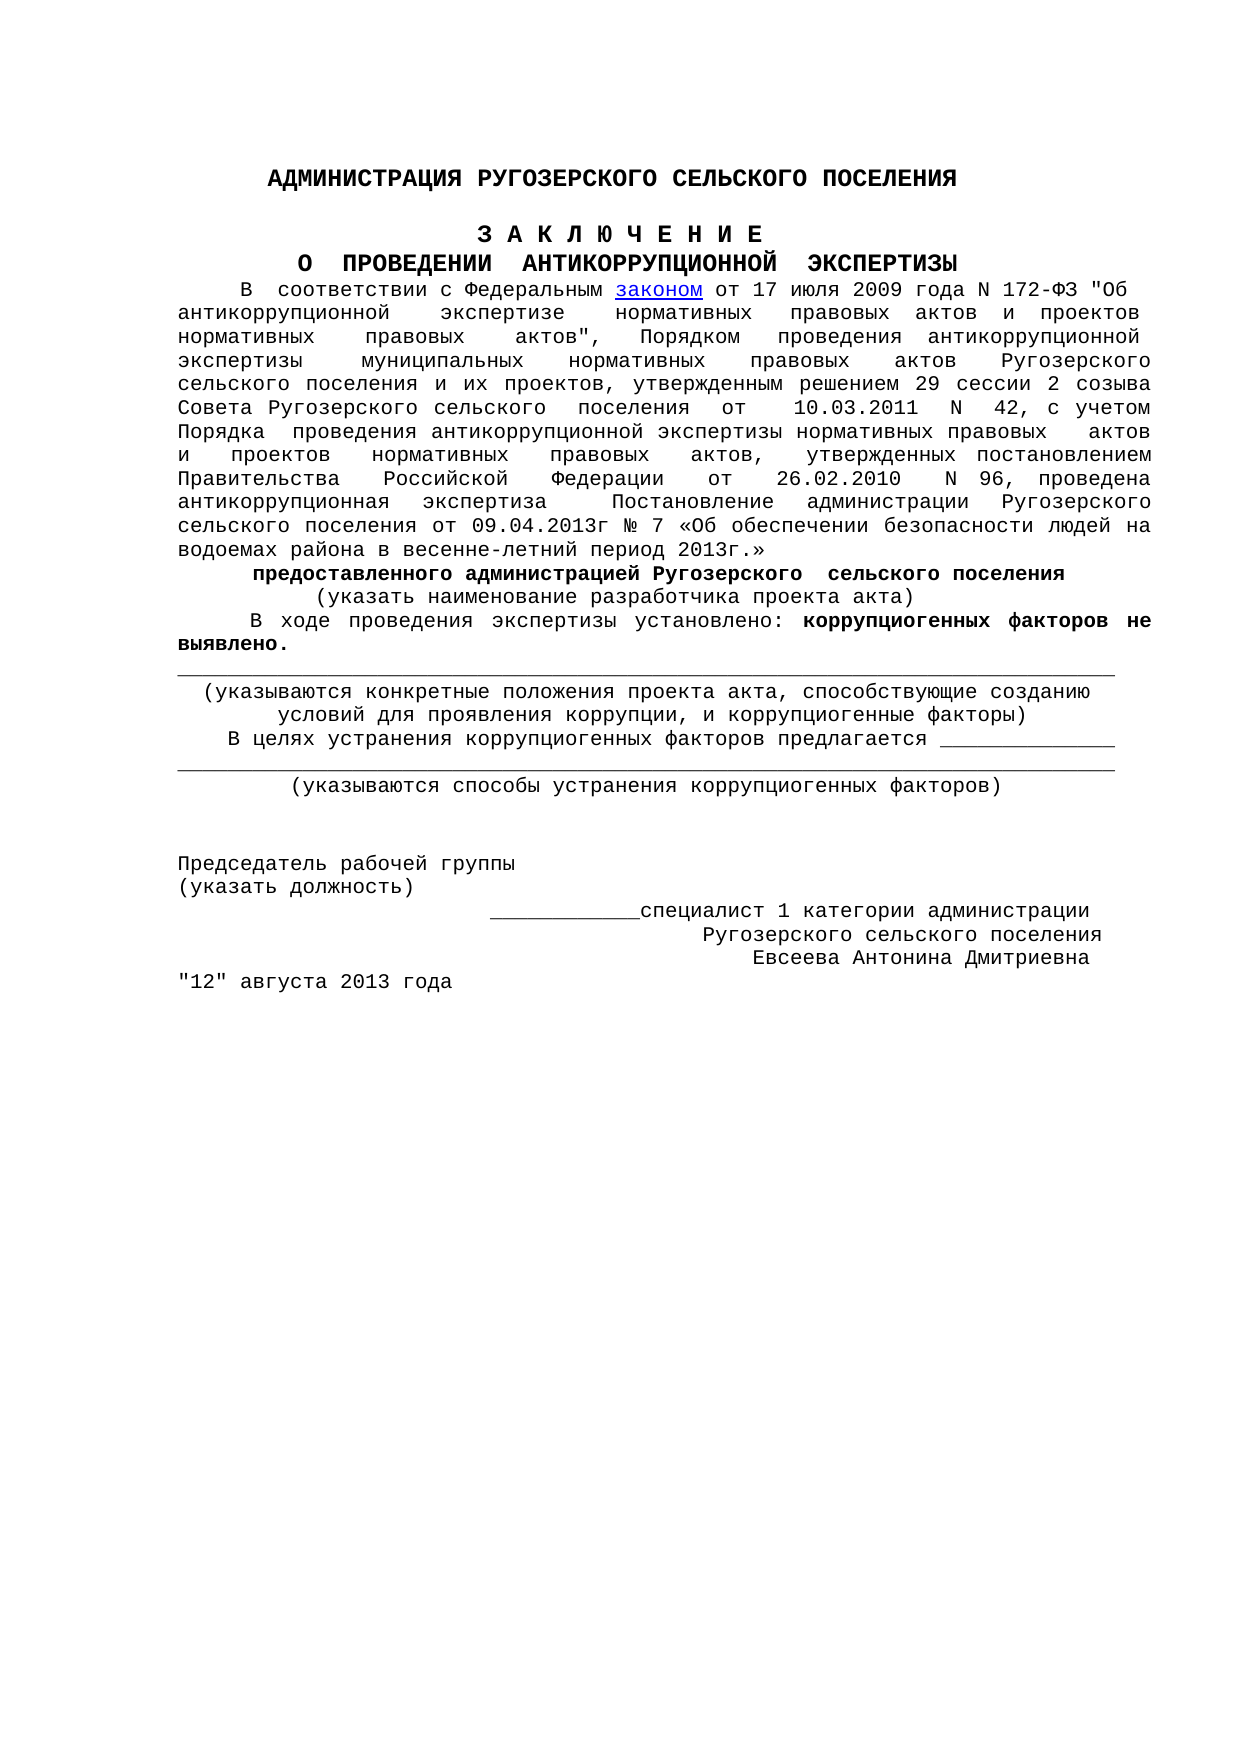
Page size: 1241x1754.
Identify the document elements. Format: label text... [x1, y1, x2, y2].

text Ругозерского сельского поселения [177, 924, 1152, 947]
text З А К Л Ю Ч Е Н И Е [177, 222, 1152, 250]
text (указать должность) [177, 876, 1152, 900]
text (указываются способы устранения коррупциогенных факторов) [177, 775, 1152, 799]
text В соответствии с Федеральным законом от 17 июля 2009 года N 172-ФЗ "Об [177, 279, 1152, 302]
text АДМИНИСТРАЦИЯ РУГОЗЕРСКОГО СЕЛЬСКОГО ПОСЕЛЕНИЯ [177, 165, 1152, 194]
text ___________________________________________________________________________ [177, 657, 1152, 681]
text (указываются конкретные положения проекта акта, способствующие созданию [177, 681, 1152, 704]
text антикоррупционной экспертизе нормативных правовых актов и проектов [177, 302, 1152, 326]
text экспертизы муниципальных нормативных правовых актов Ругозерского сельского поселения и их проектов, утвержденным решением 29 сессии 2 созыва Совета Ругозерского сельского поселения от 10.03.2011 N 42, с учетом Порядка проведения антикоррупционной экспертизы нормативных правовых актов и проектов нормативных правовых актов, утвержденных постановлением Правительства Российской Федерации от 26.02.2010 N 96, проведена антикоррупционная экспертиза Постановление администрации Ругозерского сельского поселения от 09.04.2013г № 7 «Об обеспечении безопасности людей на водоемах района в весенне-летний период 2013г.» [177, 350, 1152, 562]
text (указать наименование разработчика проекта акта) [177, 586, 1152, 610]
text В ходе проведения экспертизы установлено: коррупциогенных факторов не выявлено. [177, 610, 1152, 657]
text О ПРОВЕДЕНИИ АНТИКОРРУПЦИОННОЙ ЭКСПЕРТИЗЫ [177, 250, 1152, 279]
text ___________________________________________________________________________ [177, 752, 1152, 775]
text условий для проявления коррупции, и коррупциогенные факторы) [177, 704, 1152, 728]
text "12" августа 2013 года [177, 971, 1152, 994]
text В целях устранения коррупциогенных факторов предлагается ______________ [177, 728, 1152, 752]
text ____________специалист 1 категории администрации [177, 900, 1152, 924]
text предоставленного администрацией Ругозерского сельского поселения [177, 562, 1152, 586]
text Евсеева Антонина Дмитриевна [177, 947, 1152, 971]
text нормативных правовых актов", Порядком проведения антикоррупционной [177, 326, 1152, 350]
text Председатель рабочей группы [177, 853, 1152, 876]
